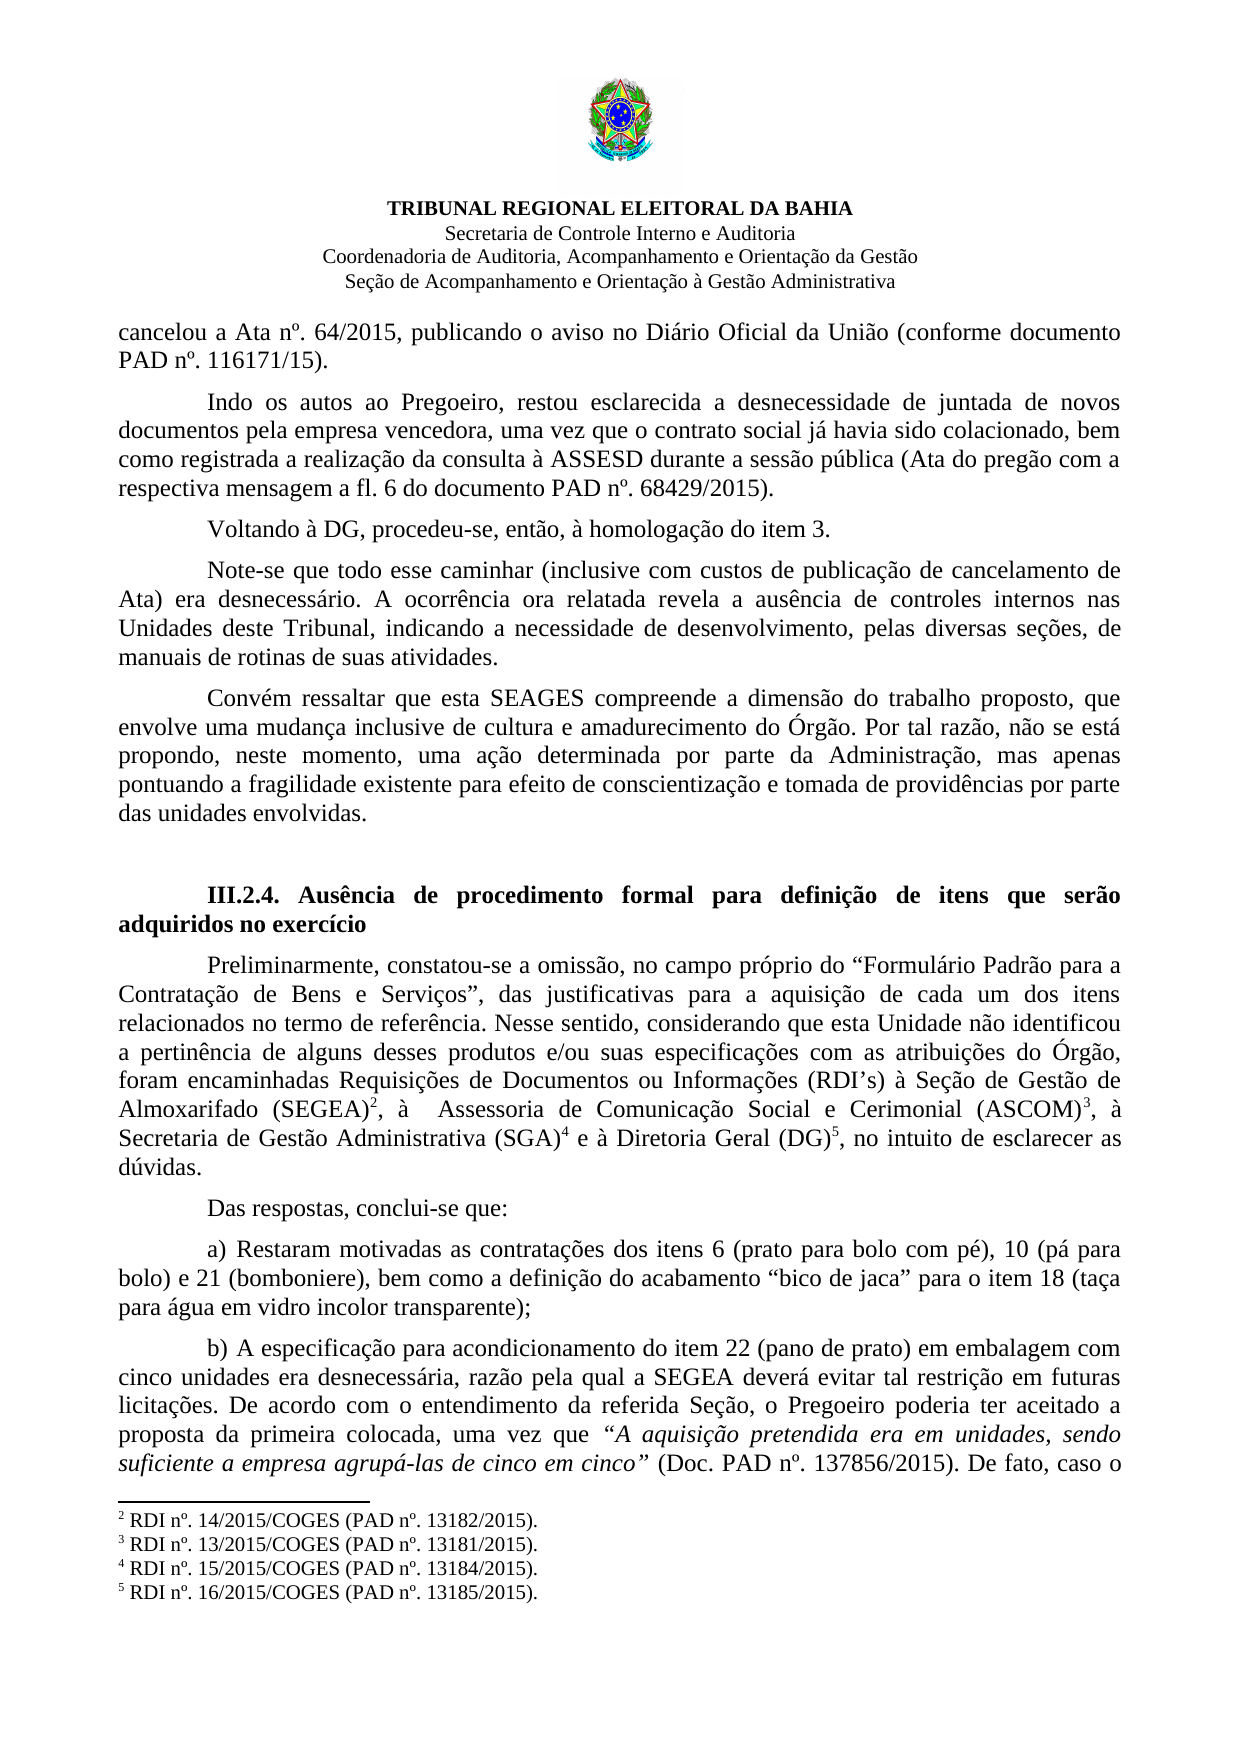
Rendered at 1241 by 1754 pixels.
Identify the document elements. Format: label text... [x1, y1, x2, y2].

text Das respostas, conclui-se que: [118, 1193, 1122, 1222]
text Preliminarmente, constatou-se a omissão, no campo próprio do “Formulário Padrão para a Contratação de Bens e Serviços”, das justificativas para a aquisição de cada um dos itens relacionados no termo de referência. Nesse sentido, considerando que esta Unidade não identificou a pertinência de alguns desses produtos e/ou suas especificações com as atribuições do Órgão, foram encaminhadas Requisições de Documentos ou Informações (RDI’s) à Seção de Gestão de Almoxarifado (SEGEA), à Assessoria de Comunicação Social e Cerimonial (ASCOM), à Secretaria de Gestão Administrativa (SGA) e à Diretoria Geral (DG), no intuito de esclarecer as dúvidas. [118, 950, 1122, 1180]
text Indo os autos ao Pregoeiro, restou esclarecida a desnecessidade de juntada de novos documentos pela empresa vencedora, uma vez que o contrato social já havia sido colacionado, bem como registrada a realização da consulta à ASSESD durante a sessão pública (Ata do pregão com a respectiva mensagem a fl. 6 do documento PAD nº. 68429/2015). [118, 387, 1122, 502]
text III.2.4. Ausência de procedimento formal para definição de itens que serão adquiridos no exercício [118, 880, 1122, 938]
text Voltando à DG, procedeu-se, então, à homologação do item 3. [118, 514, 1122, 543]
text Note-se que todo esse caminhar (inclusive com custos de publicação de cancelamento de Ata) era desnecessário. A ocorrência ora relatada revela a ausência de controles internos nas Unidades deste Tribunal, indicando a necessidade de desenvolvimento, pelas diversas seções, de manuais de rotinas de suas atividades. [118, 555, 1122, 670]
text Convém ressaltar que esta SEAGES compreende a dimensão do trabalho proposto, que envolve uma mudança inclusive de cultura e amadurecimento do Órgão. Por tal razão, não se está propondo, neste momento, uma ação determinada por parte da Administração, mas apenas pontuando a fragilidade existente para efeito de conscientização e tomada de providências por parte das unidades envolvidas. [118, 683, 1122, 827]
list Restaram motivadas as contratações dos itens 6 (prato para bolo com pé), 10 (pá para bolo) e 21 (bomboniere), bem como a definição do acabamento “bico de jaca” para o item 18 (taça para água em vidro incolor transparente); [118, 1234, 1122, 1320]
picture [555, 76, 685, 197]
